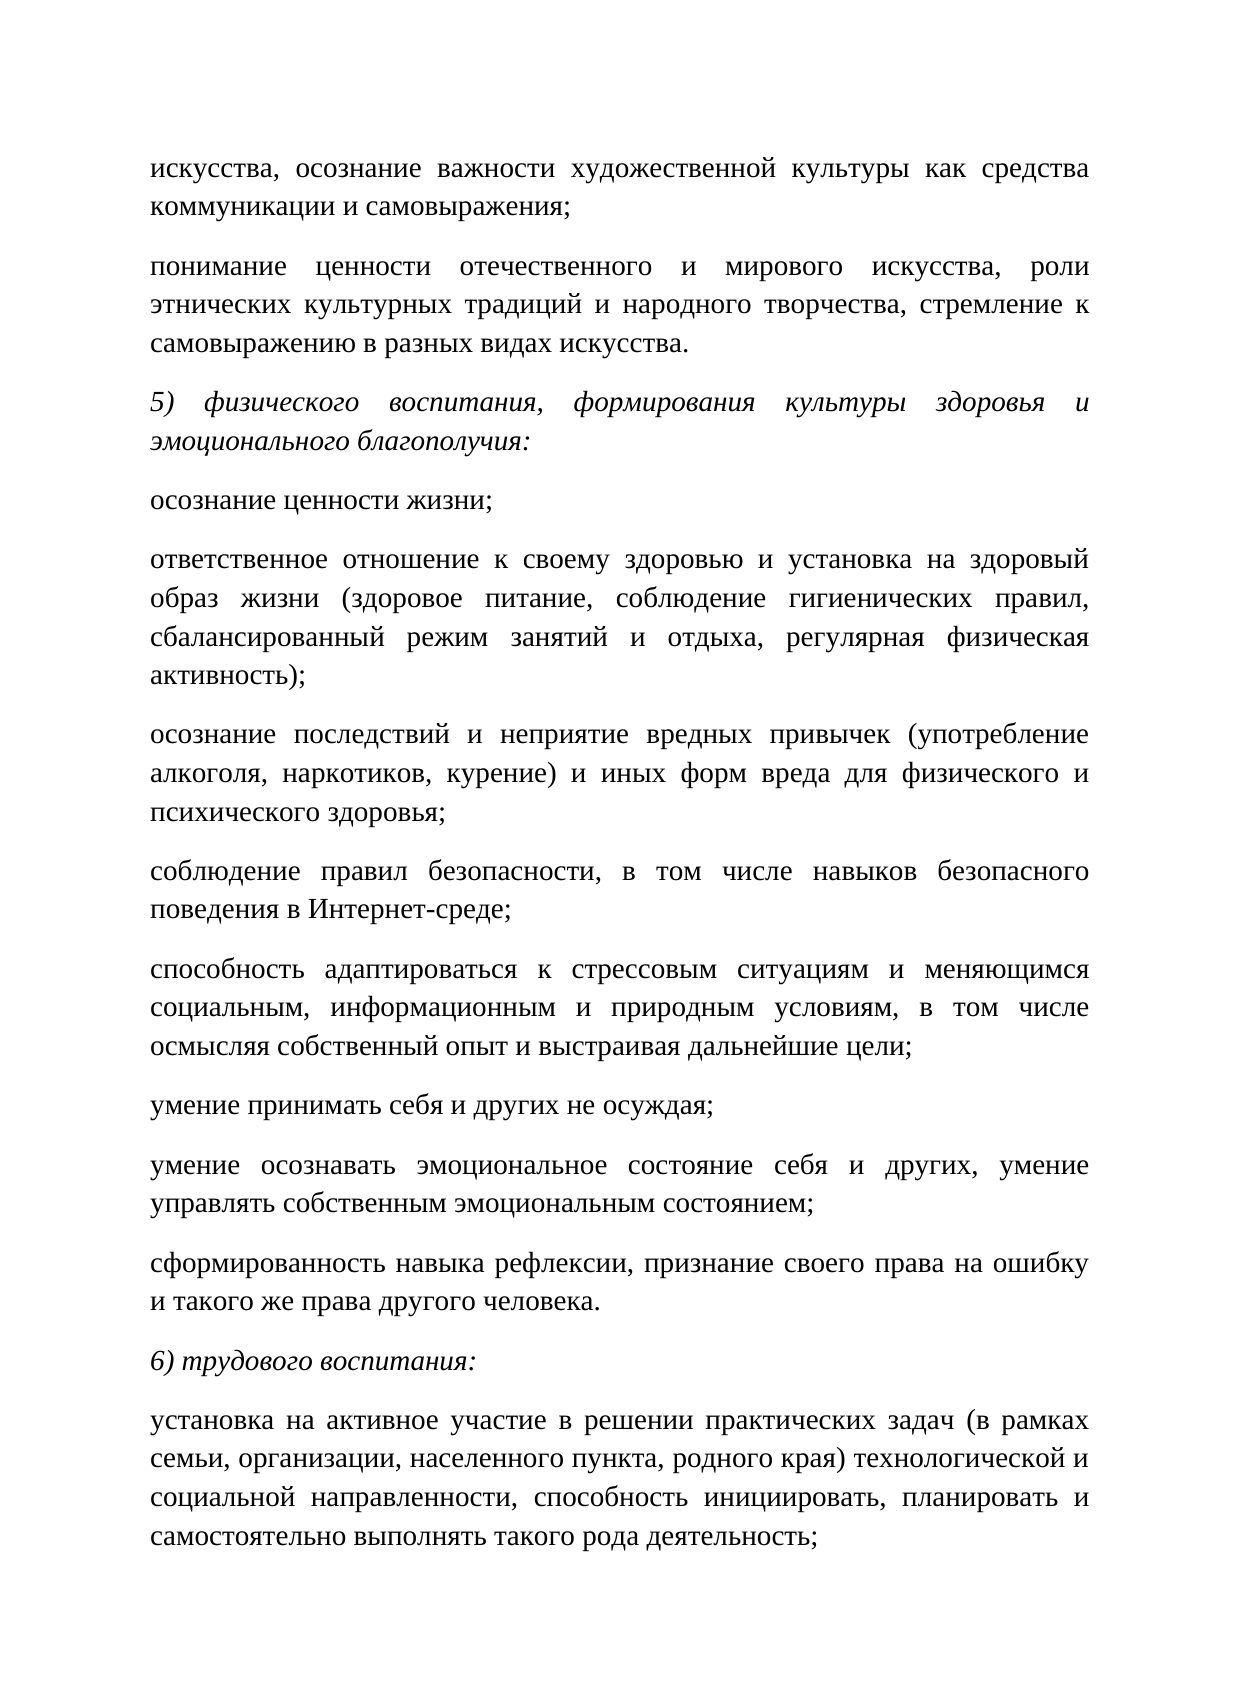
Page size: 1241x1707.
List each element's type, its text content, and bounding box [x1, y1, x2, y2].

text понимание ценности отечественного и мирового искусства, роли этнических культурных традиций и народного творчества, стремление к самовыражению в разных видах искусства. [150, 248, 1090, 358]
text установка на активное участие в решении практических задач (в рамках семьи, организации, населенного пункта, родного края) технологической и социальной направленности, способность инициировать, планировать и самостоятельно выполнять такого рода деятельность; [150, 1402, 1090, 1551]
text сформированность навыка рефлексии, признание своего права на ошибку и такого же права другого человека. [150, 1245, 1090, 1317]
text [150, 150, 1090, 222]
text соблюдение правил безопасности, в том числе навыков безопасного поведения в Интернет-среде; [150, 853, 1090, 925]
text ответственное отношение к своему здоровью и установка на здоровый образ жизни (здоровое питание, соблюдение гигиенических правил, сбалансированный режим занятий и отдыха, регулярная физическая активность); [150, 542, 1090, 691]
text умение принимать себя и других не осуждая; [150, 1087, 1090, 1121]
text умение осознавать эмоциональное состояние себя и других, умение управлять собственным эмоциональным состоянием; [150, 1147, 1090, 1219]
text осознание ценности жизни; [150, 482, 1090, 516]
text способность адаптироваться к стрессовым ситуациям и меняющимся социальным, информационным и природным условиям, в том числе осмысляя собственный опыт и выстраивая дальнейшие цели; [150, 951, 1090, 1062]
text 5) физического воспитания, формирования культуры здоровья и эмоционального благополучия: [150, 384, 1090, 456]
text 6) трудового воспитания: [150, 1343, 1090, 1376]
text осознание последствий и неприятие вредных привычек (употребление алкоголя, наркотиков, курение) и иных форм вреда для физического и психического здоровья; [150, 717, 1090, 827]
